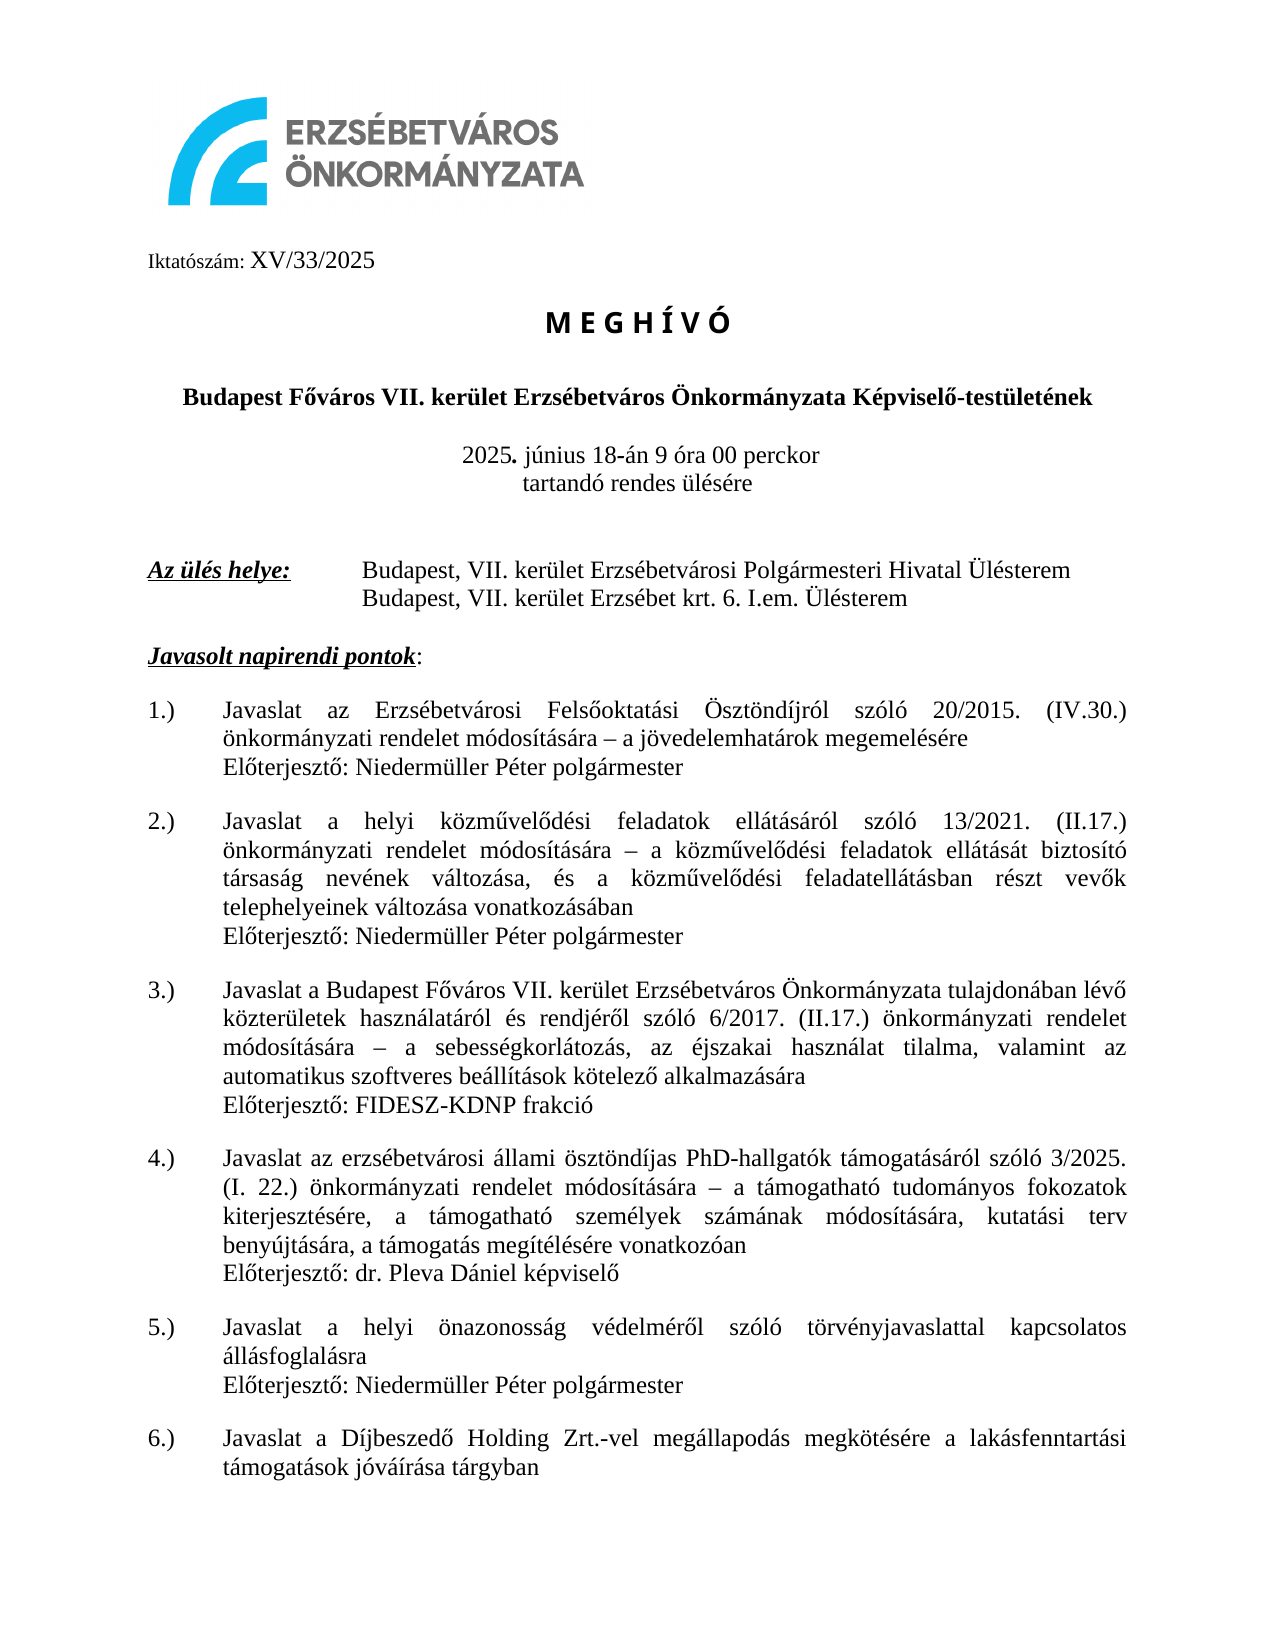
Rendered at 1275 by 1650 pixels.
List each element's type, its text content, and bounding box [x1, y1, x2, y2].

text M E G H Í V Ó [148, 303, 1127, 342]
text Iktatószám: [148, 245, 1127, 274]
picture [147, 73, 603, 221]
text Budapest Főváros VII. kerület Erzsébetváros Önkormányzata Képviselő-testületének [148, 382, 1127, 411]
text Az ülés helye: [148, 555, 1127, 612]
text . - óra perckor tartandó ülésére [148, 440, 1127, 497]
text Javasolt napirendi pontok: [148, 641, 1127, 670]
